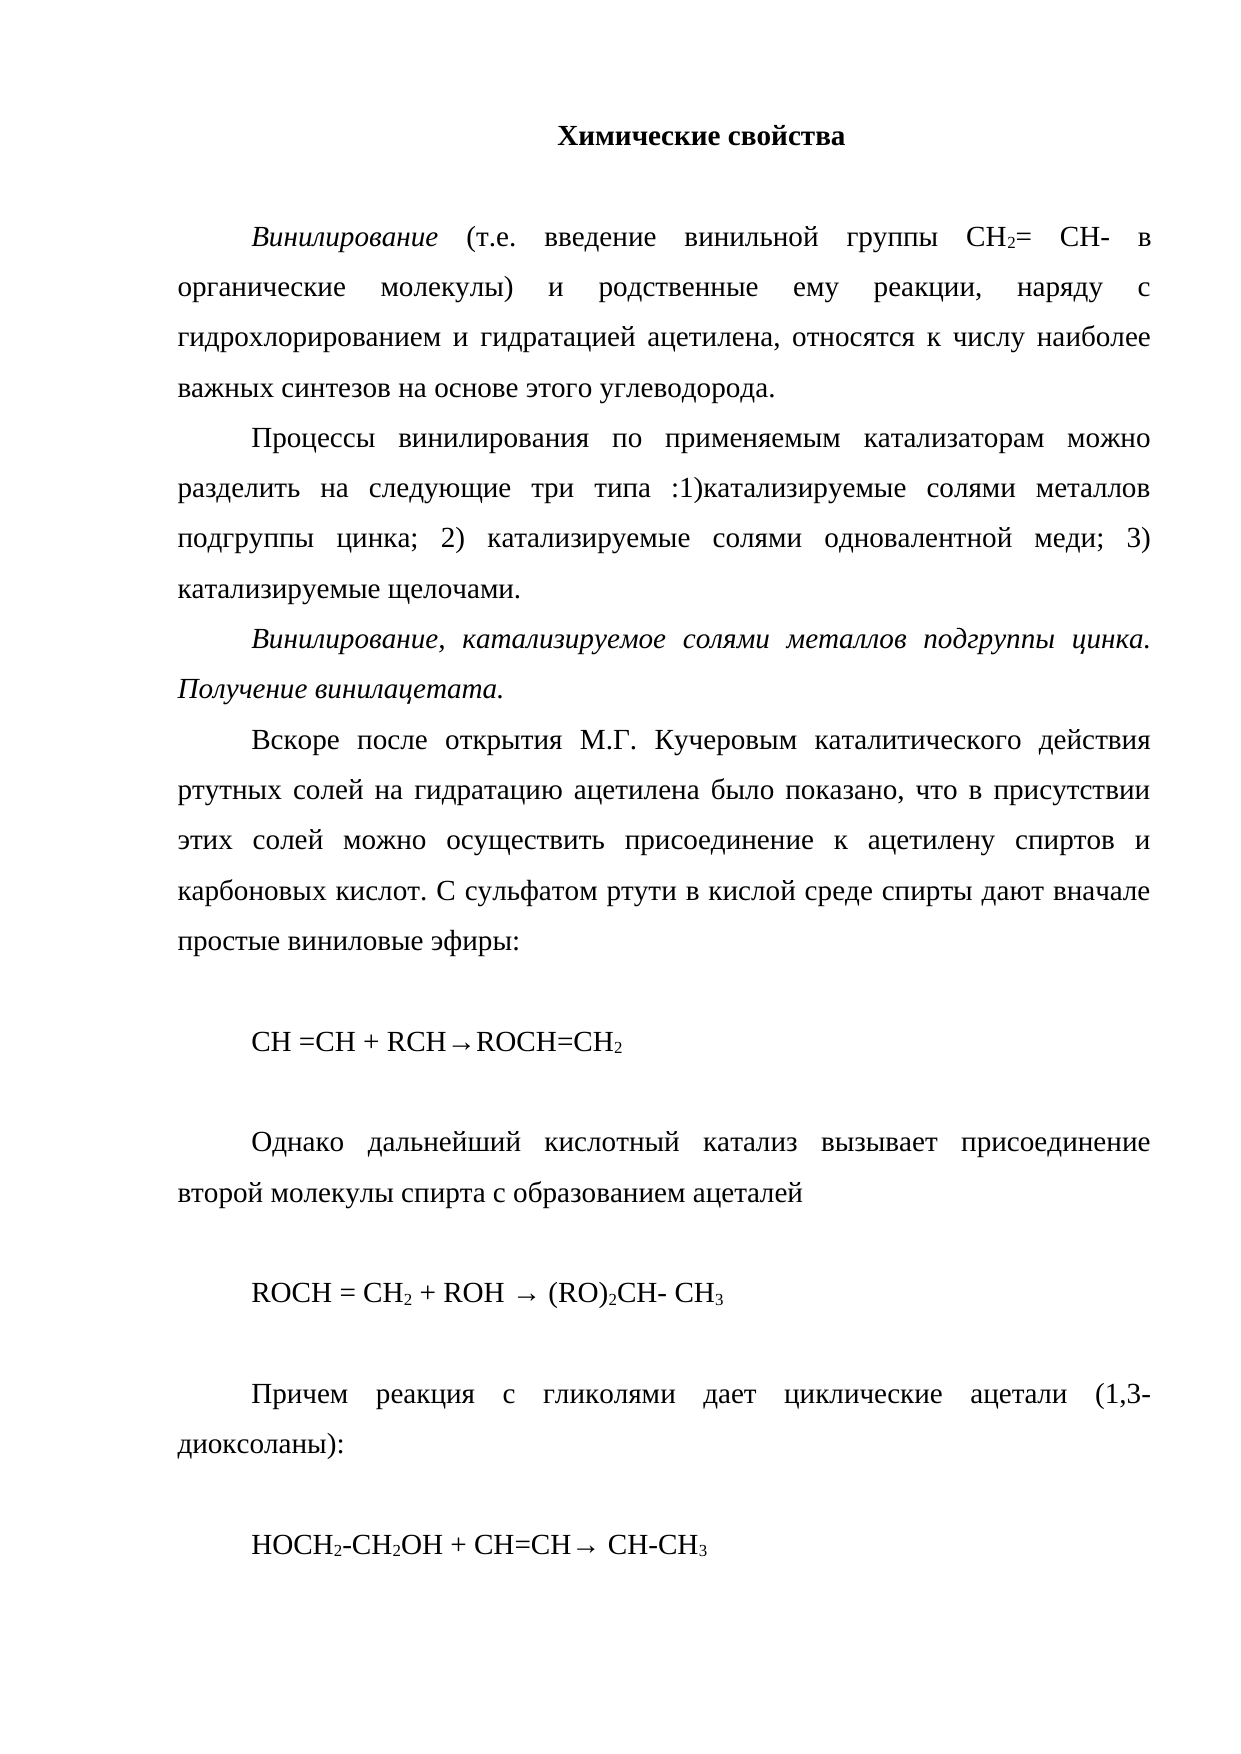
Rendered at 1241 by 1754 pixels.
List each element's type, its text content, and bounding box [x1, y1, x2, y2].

text CH =CH + RCH→ROCH=CH2 [177, 1024, 1152, 1057]
text HOCH2-CH2OH + CH=CH→ CH-CH3 [177, 1527, 1152, 1560]
text Винилирование, катализируемое солями металлов подгруппы цинка. Получение винилацетата. [177, 621, 1152, 705]
text Процессы винилирования по применяемым катализаторам можно разделить на следующие три типа :1)катализируемые солями металлов подгруппы цинка; 2) катализируемые солями одновалентной меди; 3) катализируемые щелочами. [177, 420, 1152, 604]
text Химические свойства [177, 118, 1152, 152]
text ROCH = CH2 + ROH → (RO)2CH- CH3 [177, 1275, 1152, 1309]
text Причем реакция с гликолями дает циклические ацетали (1,3-диоксоланы): [177, 1376, 1152, 1460]
text Винилирование (т.е. введение винильной группы СН2= СН- в органические молекулы) и родственные ему реакции, наряду с гидрохлорированием и гидратацией ацетилена, относятся к числу наиболее важных синтезов на основе этого углеводорода. [177, 219, 1152, 403]
text Однако дальнейший кислотный катализ вызывает присоединение второй молекулы спирта с образованием ацеталей [177, 1124, 1152, 1208]
text Вскоре после открытия М.Г. Кучеровым каталитического действия ртутных солей на гидратацию ацетилена было показано, что в присутствии этих солей можно осуществить присоединение к ацетилену спиртов и карбоновых кислот. С сульфатом ртути в кислой среде спирты дают вначале простые виниловые эфиры: [177, 722, 1152, 957]
